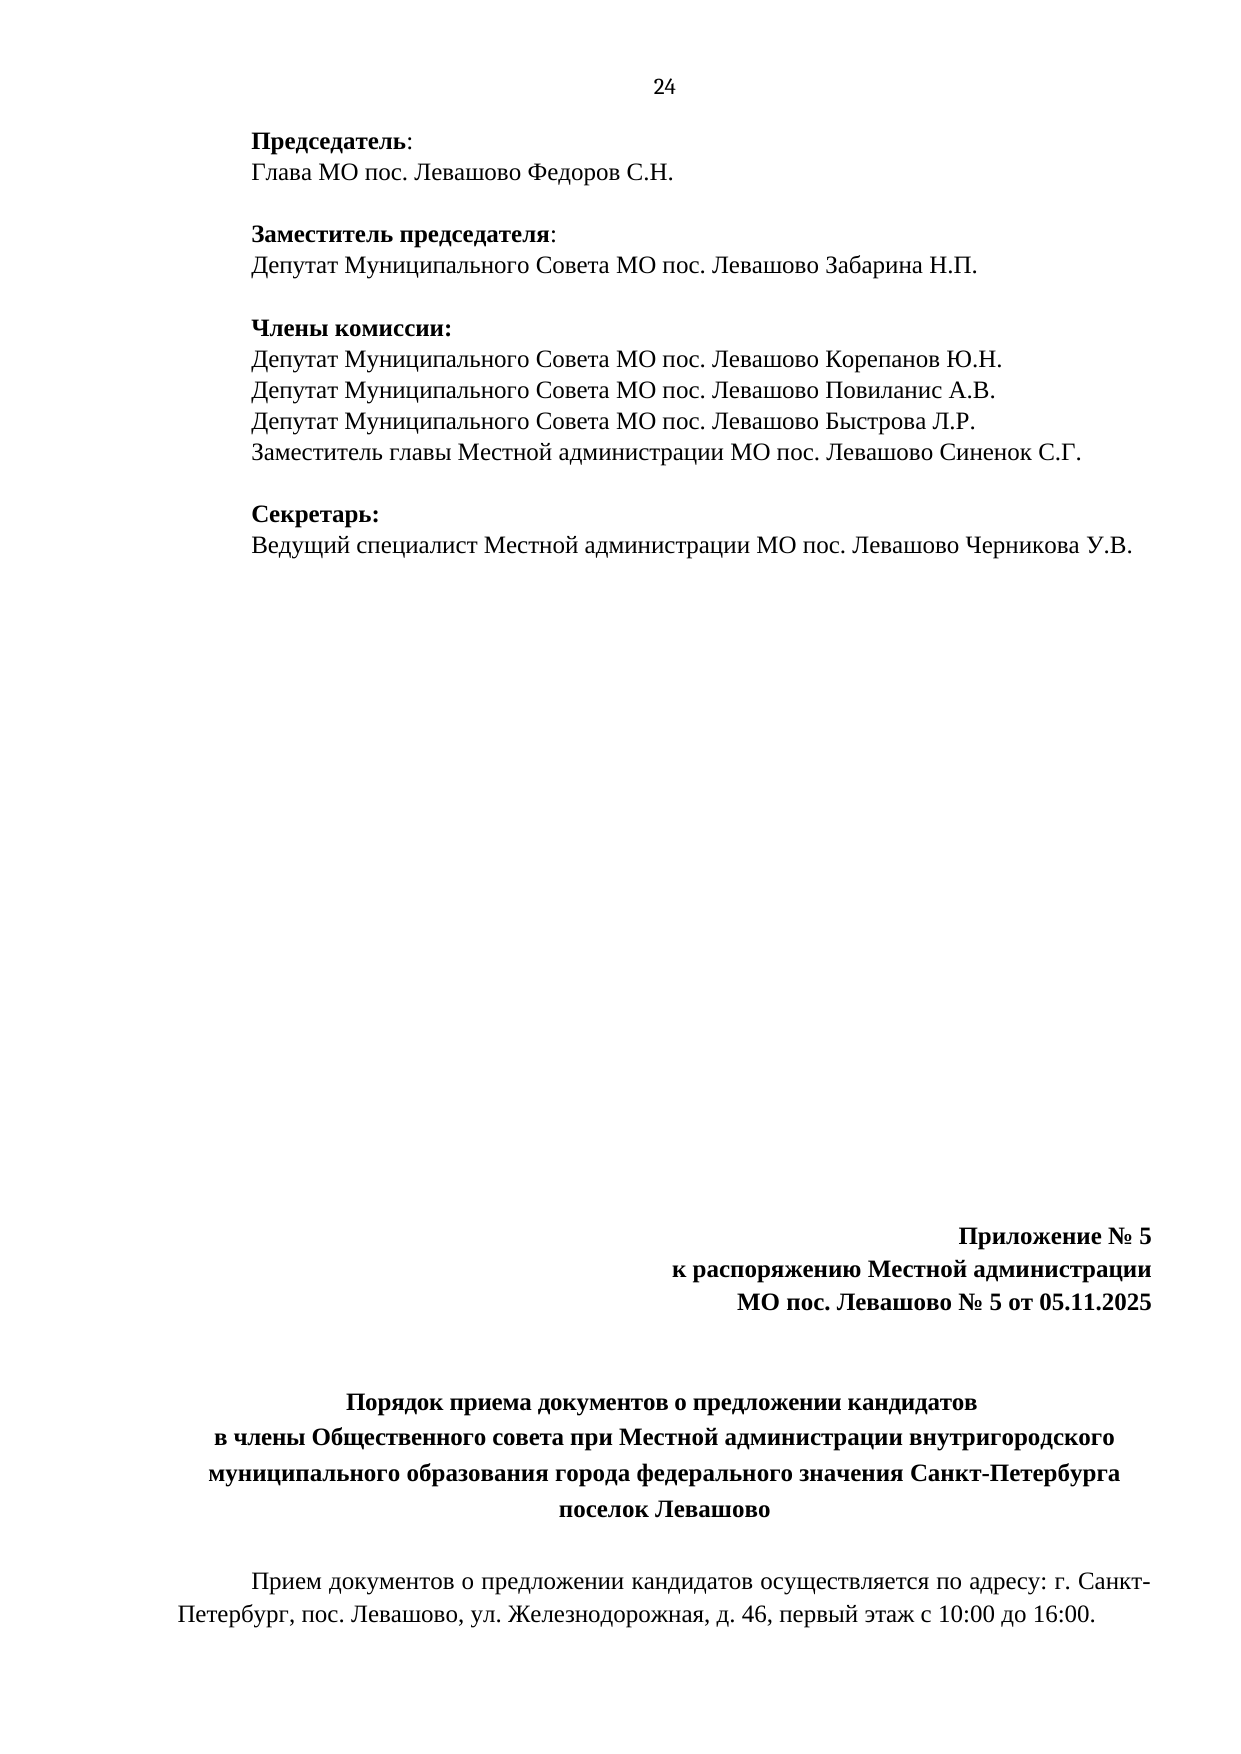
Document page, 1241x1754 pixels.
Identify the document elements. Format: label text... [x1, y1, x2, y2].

text Порядок приема документов о предложении кандидатов в члены Общественного совета при Местной администрации внутригородского муниципального образования города федерального значения Санкт-Петербурга поселок Левашово [177, 1387, 1152, 1523]
text Ведущий специалист Местной администрации МО пос. Левашово Черникова У.В. [177, 530, 1152, 559]
text Заместитель председателя: [177, 219, 1152, 248]
text Депутат Муниципального Совета МО пос. Левашово Быстрова Л.Р. [177, 406, 1152, 434]
text Депутат Муниципального Совета МО пос. Левашово Корепанов Ю.Н. [177, 344, 1152, 372]
text Заместитель главы Местной администрации МО пос. Левашово Синенок С.Г. [177, 437, 1152, 466]
text Председатель: [177, 126, 1152, 155]
text МО пос. Левашово № 5 от 05.11.2025 [177, 1287, 1152, 1316]
text Прием документов о предложении кандидатов осуществляется по адресу: г. Санкт-Петербург, пос. Левашово, ул. Железнодорожная, д. 46, первый этаж с 10:00 до 16:00. [177, 1566, 1152, 1628]
text Глава МО пос. Левашово Федоров С.Н. [177, 157, 1152, 186]
text Приложение № 5 [177, 1221, 1152, 1250]
text к распоряжению Местной администрации [177, 1254, 1152, 1283]
text Депутат Муниципального Совета МО пос. Левашово Повиланис А.В. [177, 375, 1152, 403]
text Члены комиссии: [177, 313, 1152, 341]
text Депутат Муниципального Совета МО пос. Левашово Забарина Н.П. [177, 251, 1152, 279]
text Секретарь: [177, 499, 1152, 528]
